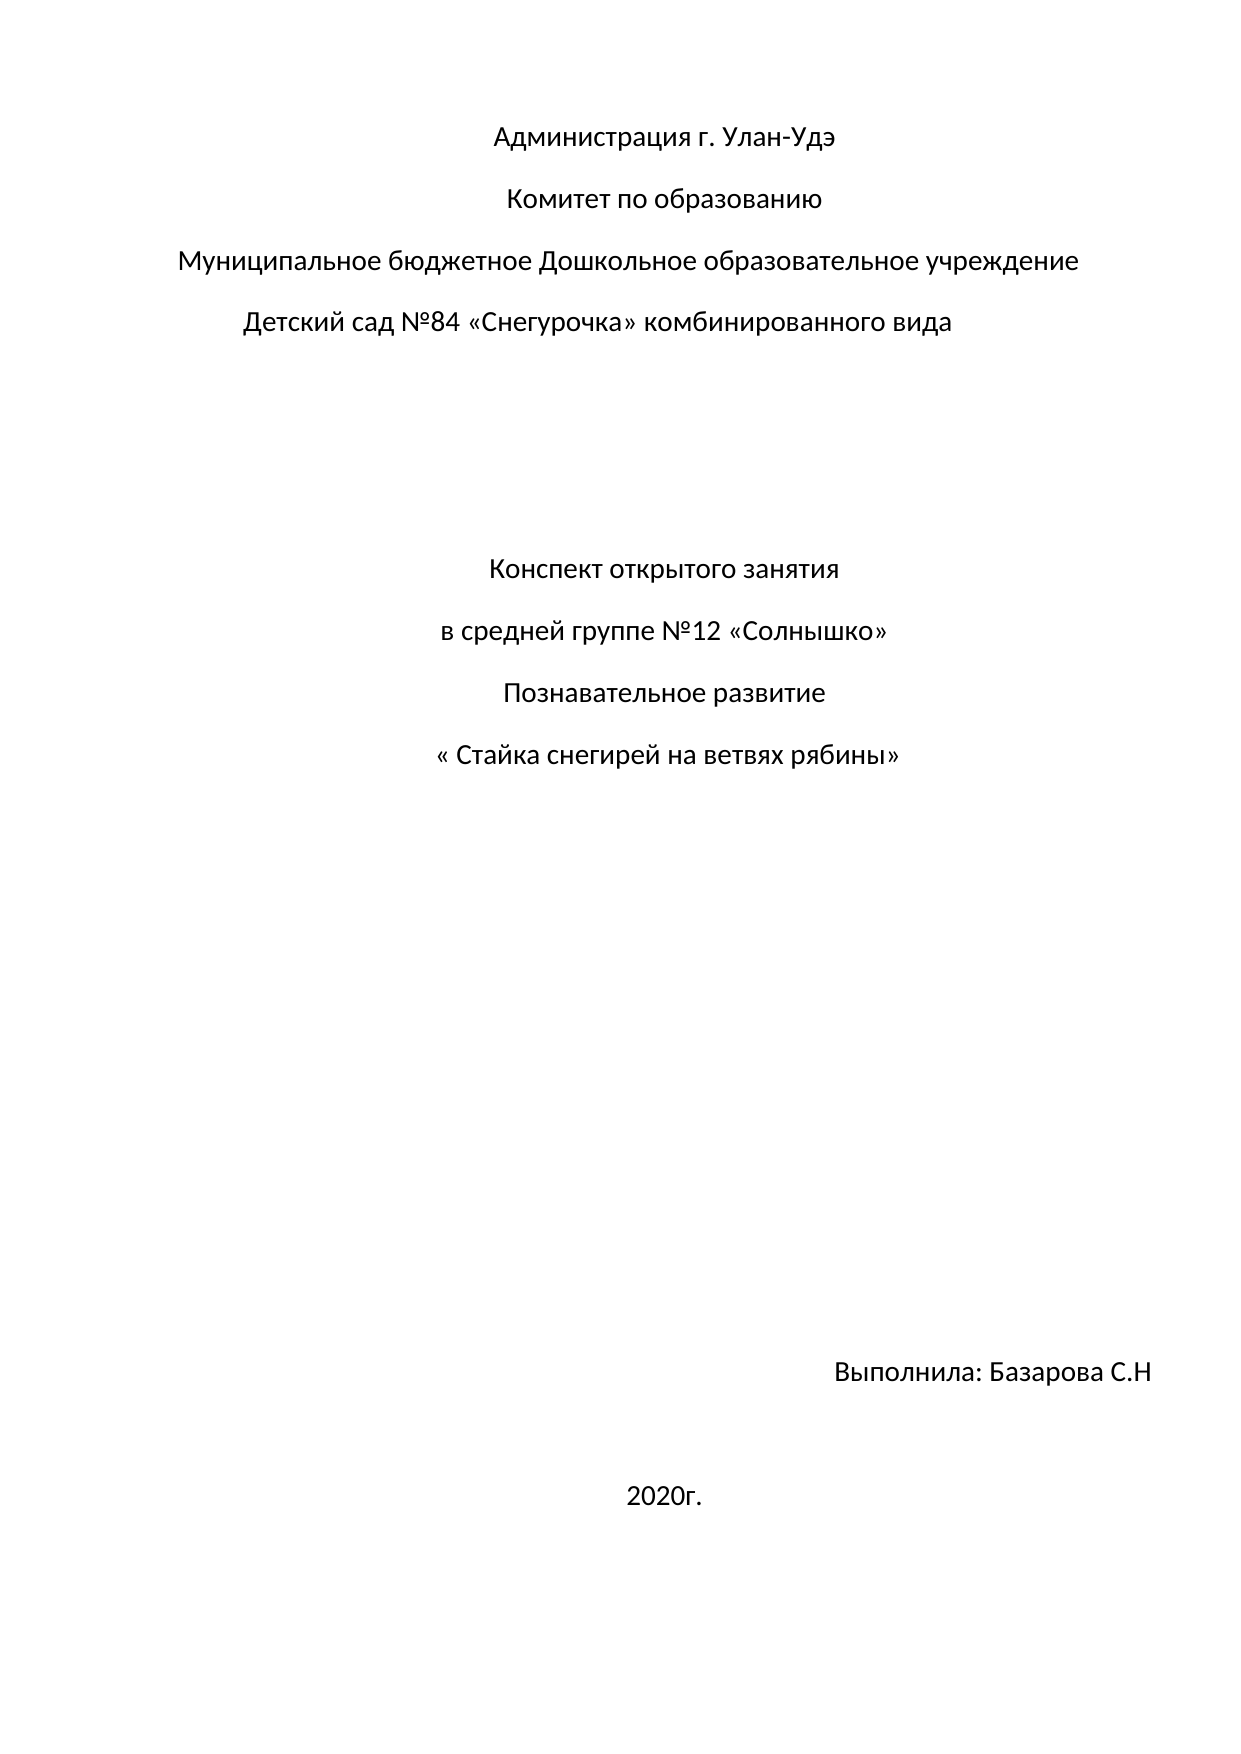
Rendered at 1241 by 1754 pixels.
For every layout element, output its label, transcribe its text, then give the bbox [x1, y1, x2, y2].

text Выполнила: Базарова С.Н [177, 1353, 1152, 1389]
text Комитет по образованию [177, 180, 1152, 216]
text Администрация г. Улан-Удэ [177, 118, 1152, 154]
text в средней группе №12 «Солнышко» [177, 612, 1152, 648]
text 2020г. [177, 1477, 1152, 1513]
text Познавательное развитие [177, 674, 1152, 710]
text Детский сад №84 «Снегурочка» комбинированного вида [177, 303, 1152, 339]
text Муниципальное бюджетное Дошкольное образовательное учреждение [177, 242, 1152, 277]
text « Стайка снегирей на ветвях рябины» [177, 736, 1152, 771]
text Конспект открытого занятия [177, 551, 1152, 586]
